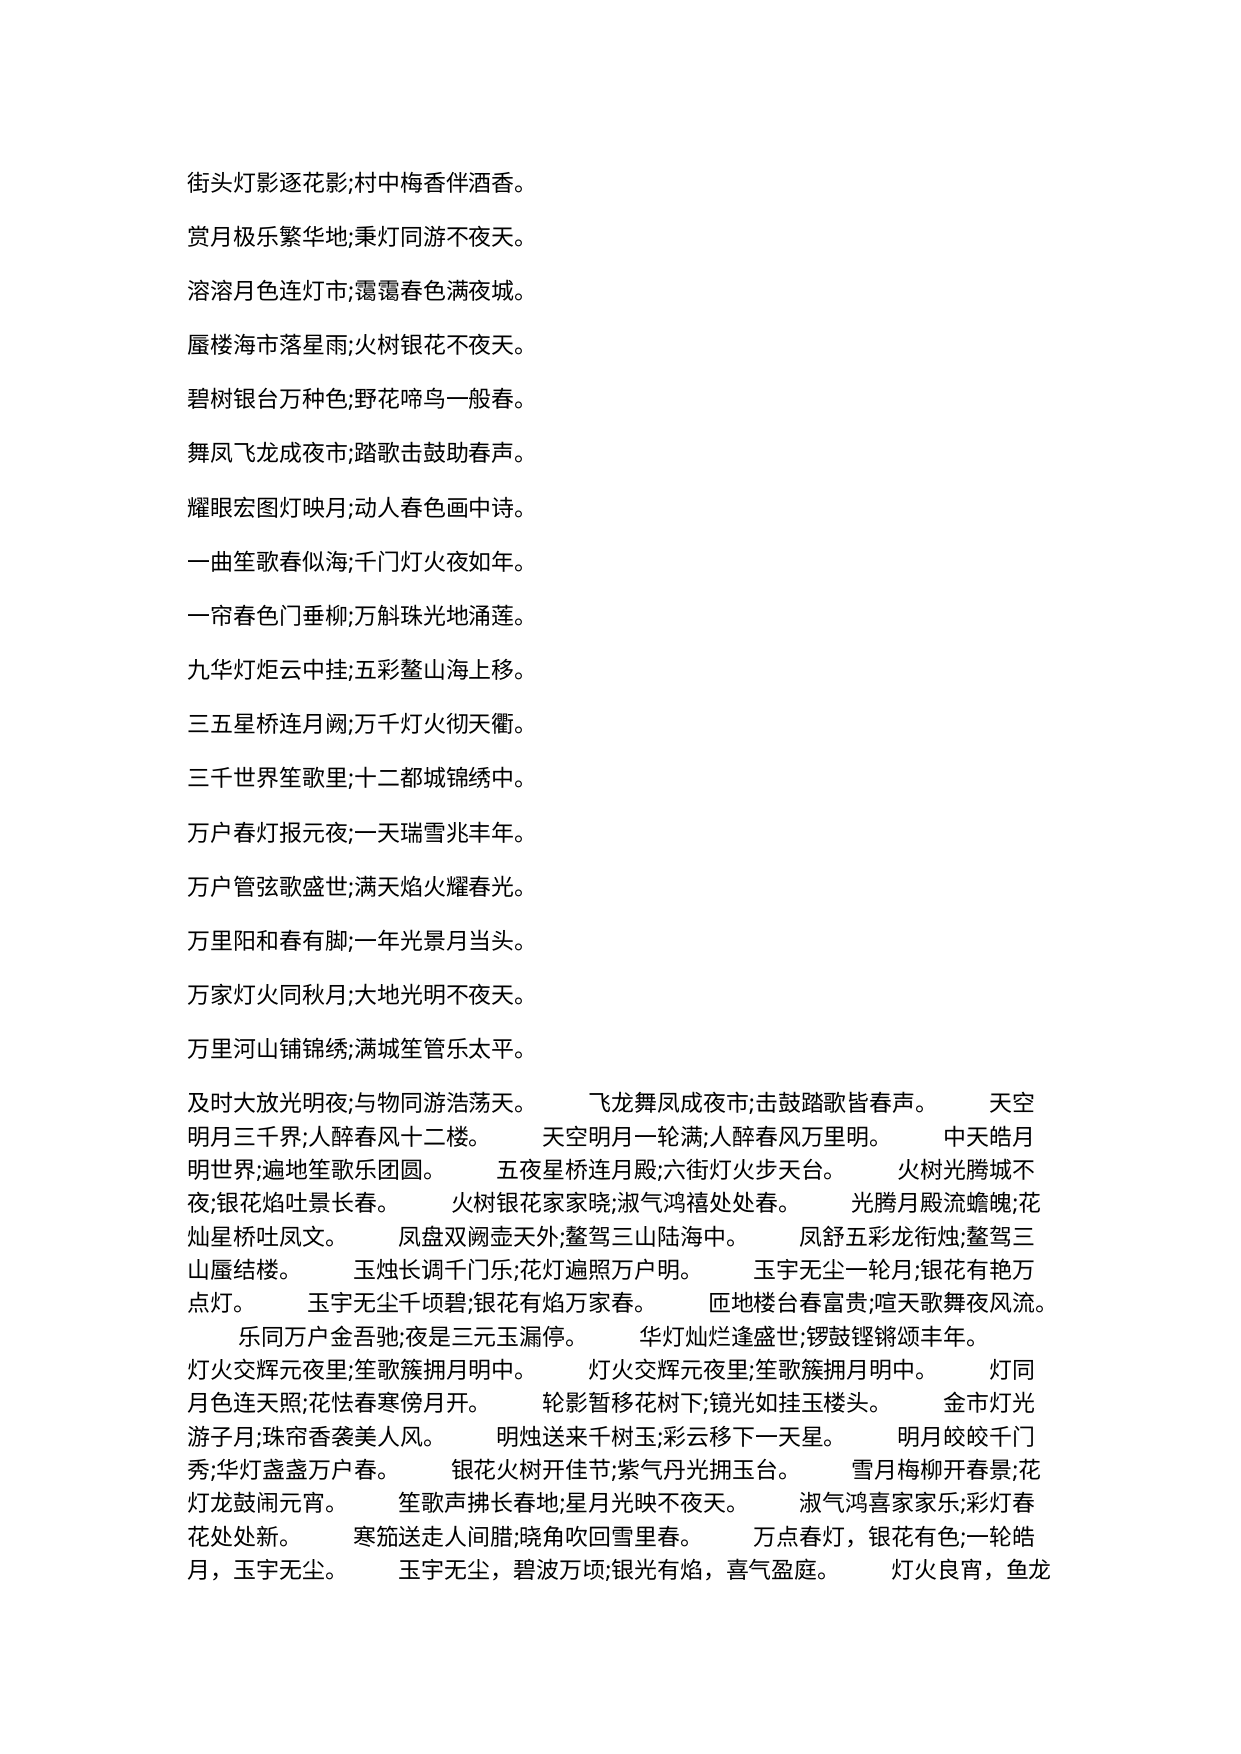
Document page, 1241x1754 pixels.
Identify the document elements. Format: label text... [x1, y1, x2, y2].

text 万里阳和春有脚;一年光景月当头。 [187, 923, 1053, 956]
text 一帘春色门垂柳;万斛珠光地涌莲。 [187, 598, 1053, 631]
text 万里河山铺锦绣;满城笙管乐太平。 [187, 1031, 1053, 1064]
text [187, 1085, 1053, 1585]
text 赏月极乐繁华地;秉灯同游不夜天。 [187, 219, 1053, 252]
text 舞凤飞龙成夜市;踏歌击鼓助春声。 [187, 435, 1053, 469]
text 万户管弦歌盛世;满天焰火耀春光。 [187, 869, 1053, 902]
text 溶溶月色连灯市;霭霭春色满夜城。 [187, 273, 1053, 306]
text 街头灯影逐花影;村中梅香伴酒香。 [187, 164, 1053, 198]
text 九华灯炬云中挂;五彩鳌山海上移。 [187, 652, 1053, 685]
text 万家灯火同秋月;大地光明不夜天。 [187, 977, 1053, 1010]
text 耀眼宏图灯映月;动人春色画中诗。 [187, 489, 1053, 523]
text 三五星桥连月阙;万千灯火彻天衢。 [187, 706, 1053, 739]
text 蜃楼海市落星雨;火树银花不夜天。 [187, 327, 1053, 360]
text 三千世界笙歌里;十二都城锦绣中。 [187, 760, 1053, 794]
text 万户春灯报元夜;一天瑞雪兆丰年。 [187, 814, 1053, 848]
text 一曲笙歌春似海;千门灯火夜如年。 [187, 544, 1053, 577]
text 碧树银台万种色;野花啼鸟一般春。 [187, 381, 1053, 414]
